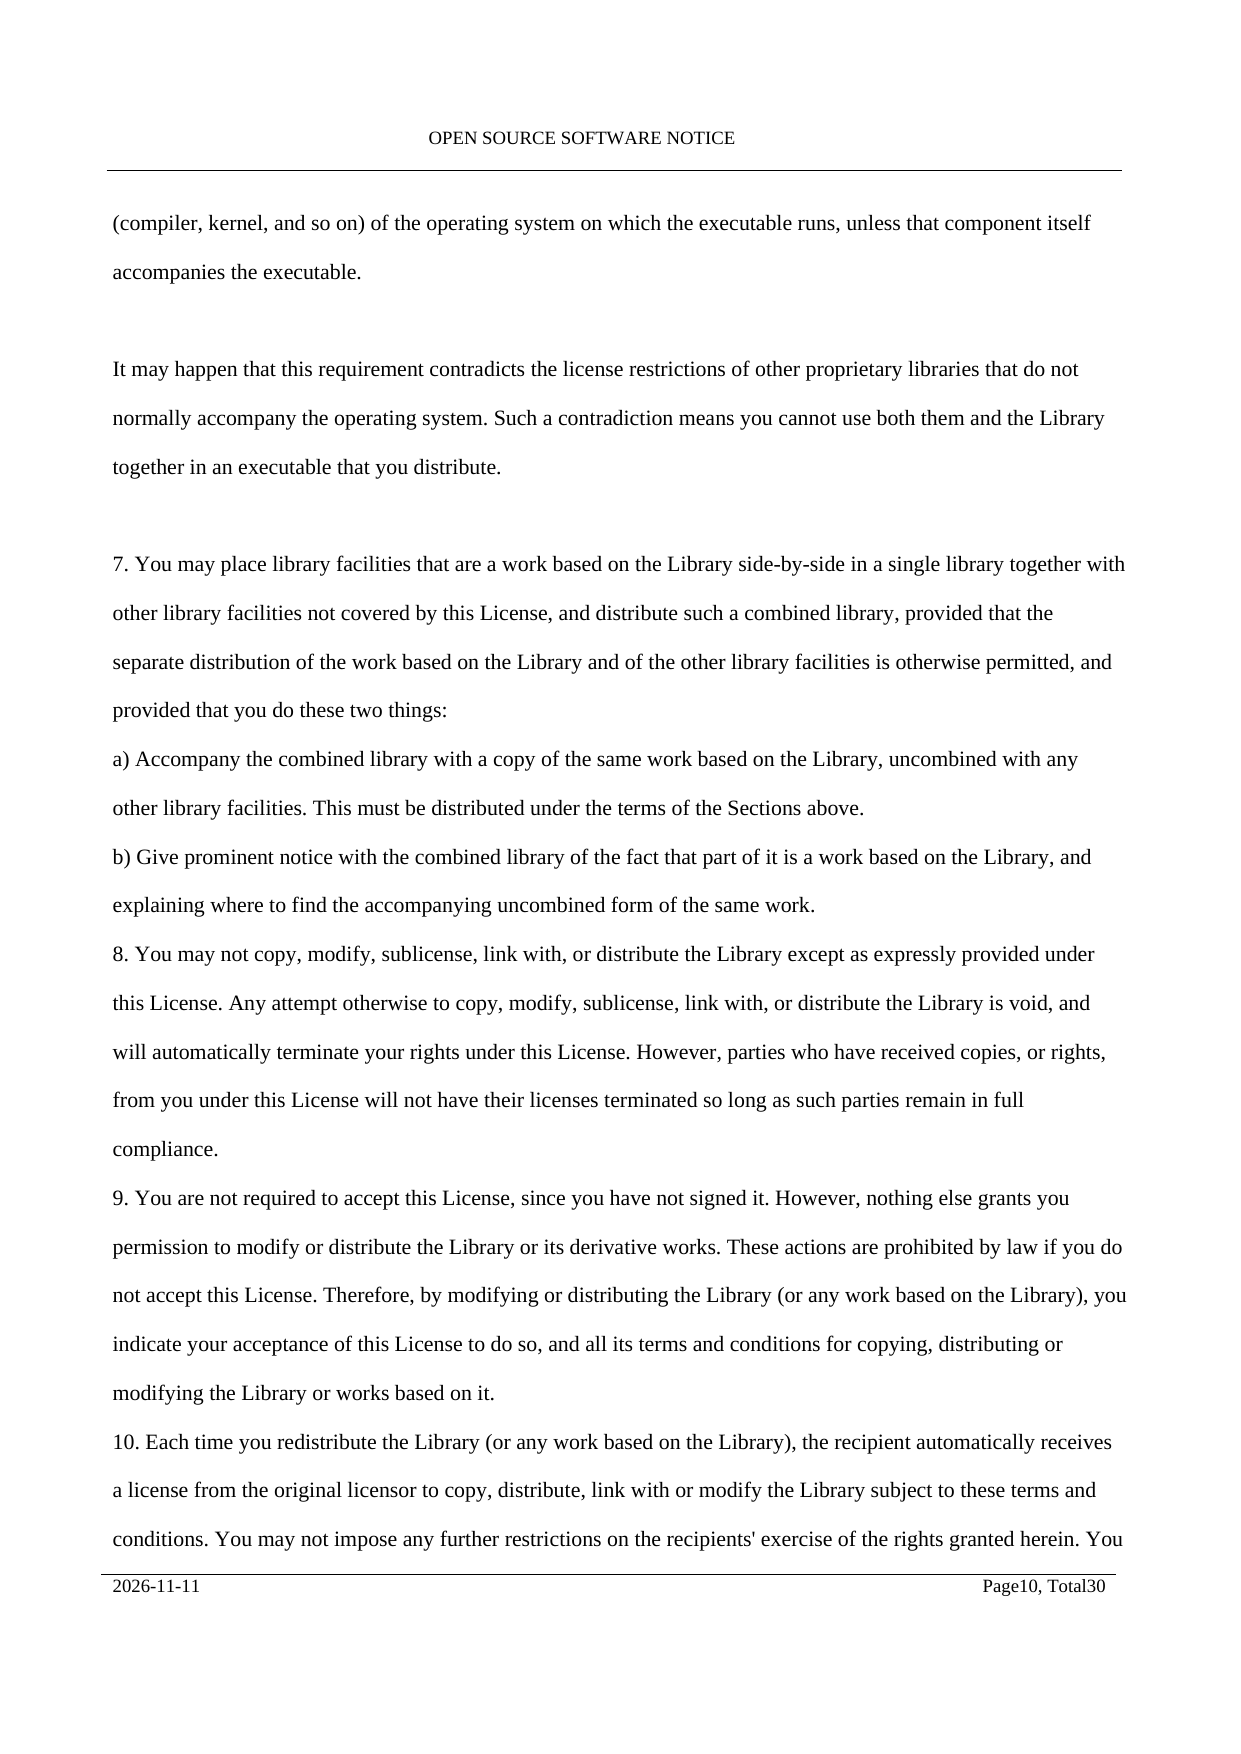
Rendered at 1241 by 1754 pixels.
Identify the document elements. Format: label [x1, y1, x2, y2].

text [112, 206, 1128, 1555]
